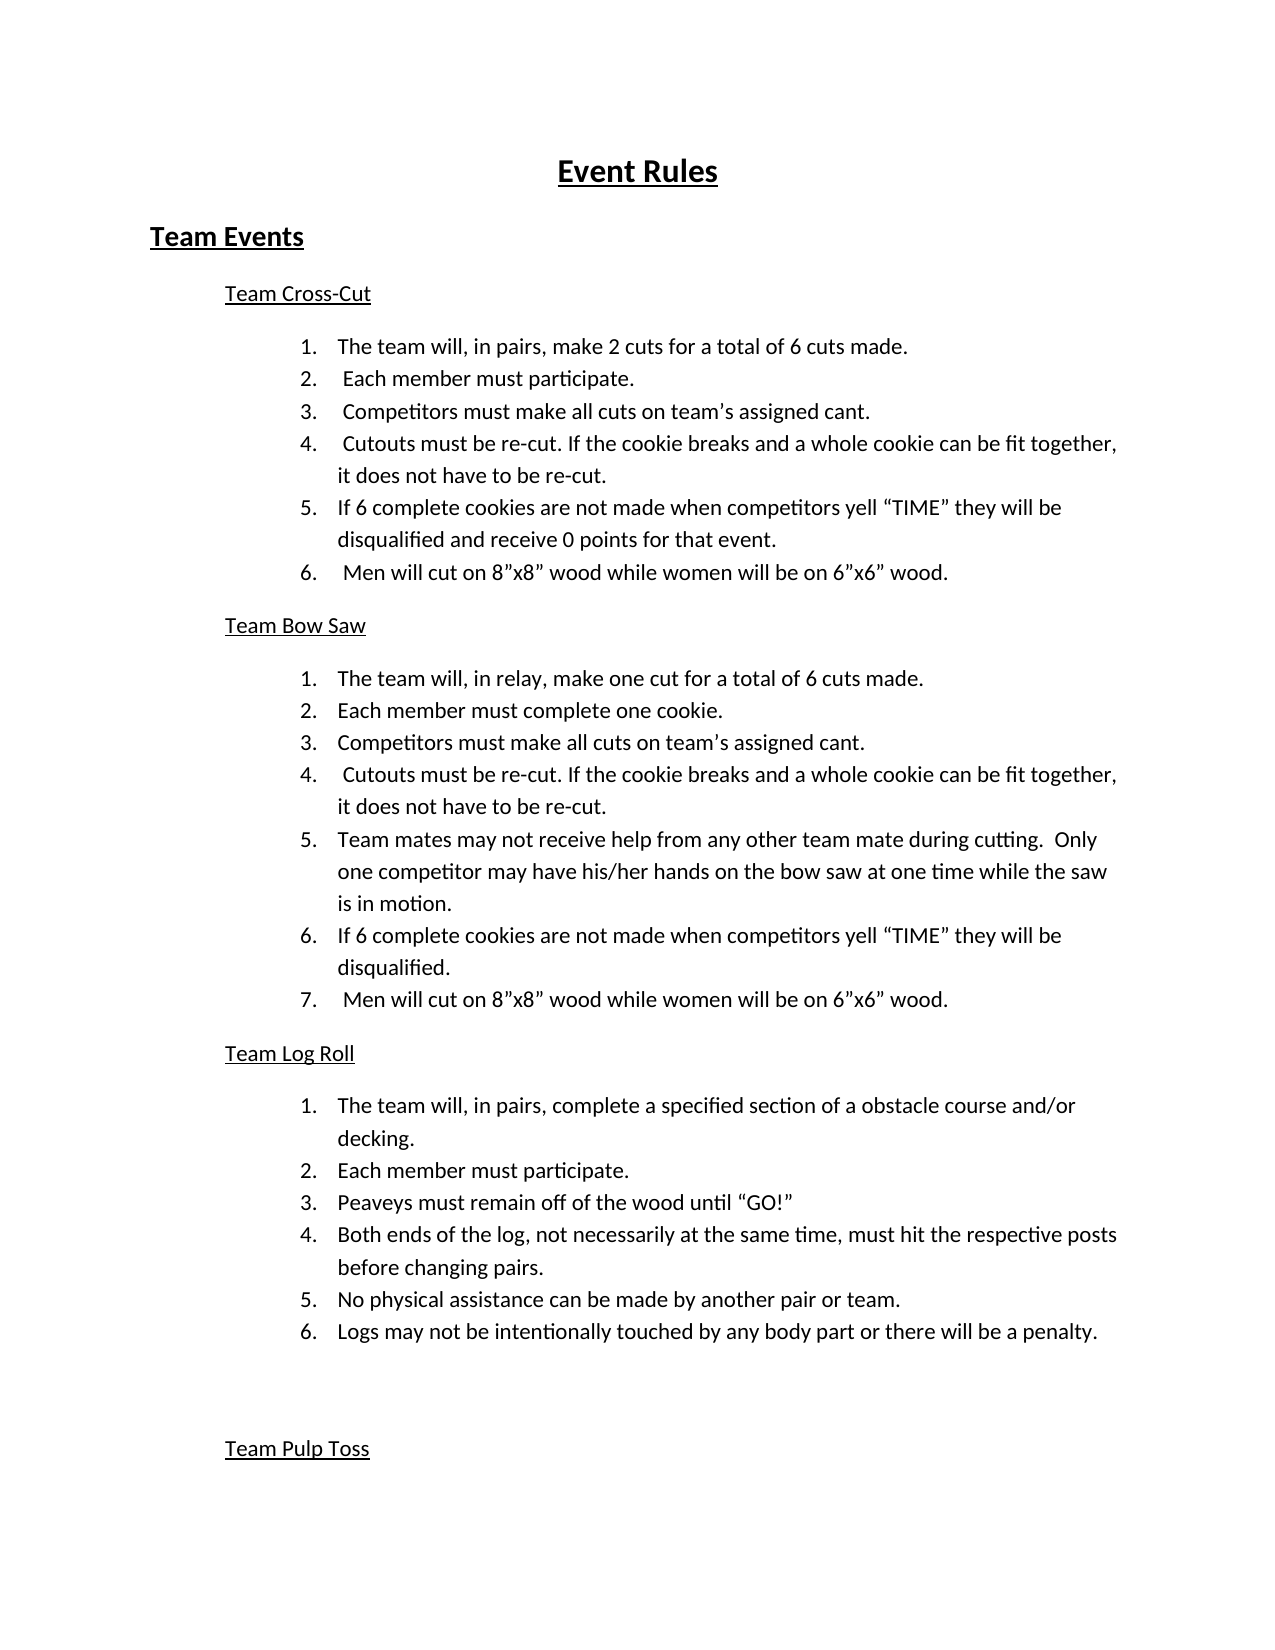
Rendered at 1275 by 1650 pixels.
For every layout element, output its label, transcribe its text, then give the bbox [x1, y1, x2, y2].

list Men will cut on 8”x8” wood while women will be on 6”x6” wood. [300, 558, 1125, 586]
list Logs may not be intentionally touched by any body part or there will be a penalty. [300, 1317, 1125, 1345]
list Competitors must make all cuts on team’s assigned cant. [300, 397, 1125, 425]
list The team will, in pairs, complete a specified section of a obstacle course and/or decking. [300, 1092, 1125, 1152]
text Team Cross-Cut [225, 279, 1125, 307]
text Team Events [150, 218, 1125, 253]
list Each member must complete one cookie. [300, 696, 1125, 724]
list Cutouts must be re-cut. If the cookie breaks and a whole cookie can be fit together, it does not have to be re-cut. [300, 429, 1125, 489]
list Men will cut on 8”x8” wood while women will be on 6”x6” wood. [300, 986, 1125, 1014]
list Cutouts must be re-cut. If the cookie breaks and a whole cookie can be fit together, it does not have to be re-cut. [300, 760, 1125, 821]
list The team will, in pairs, make 2 cuts for a total of 6 cuts made. [300, 332, 1125, 360]
list Both ends of the log, not necessarily at the same time, must hit the respective posts before changing pairs. [300, 1220, 1125, 1281]
text Team Log Roll [150, 1039, 1125, 1067]
text Team Bow Saw [150, 611, 1125, 639]
list If 6 complete cookies are not made when competitors yell “TIME” they will be disqualified. [300, 921, 1125, 981]
text Event Rules [150, 150, 1125, 191]
list Peaveys must remain off of the wood until “GO!” [300, 1188, 1125, 1216]
list Team mates may not receive help from any other team mate during cutting. Only one competitor may have his/her hands on the bow saw at one time while the saw is in motion. [300, 825, 1125, 917]
list Each member must participate. [300, 1156, 1125, 1184]
list Each member must participate. [300, 364, 1125, 393]
list The team will, in relay, make one cut for a total of 6 cuts made. [300, 664, 1125, 692]
text Team Pulp Toss [225, 1434, 1125, 1462]
list If 6 complete cookies are not made when competitors yell “TIME” they will be disqualified and receive 0 points for that event. [300, 493, 1125, 553]
list Competitors must make all cuts on team’s assigned cant. [300, 728, 1125, 756]
list No physical assistance can be made by another pair or team. [300, 1285, 1125, 1313]
